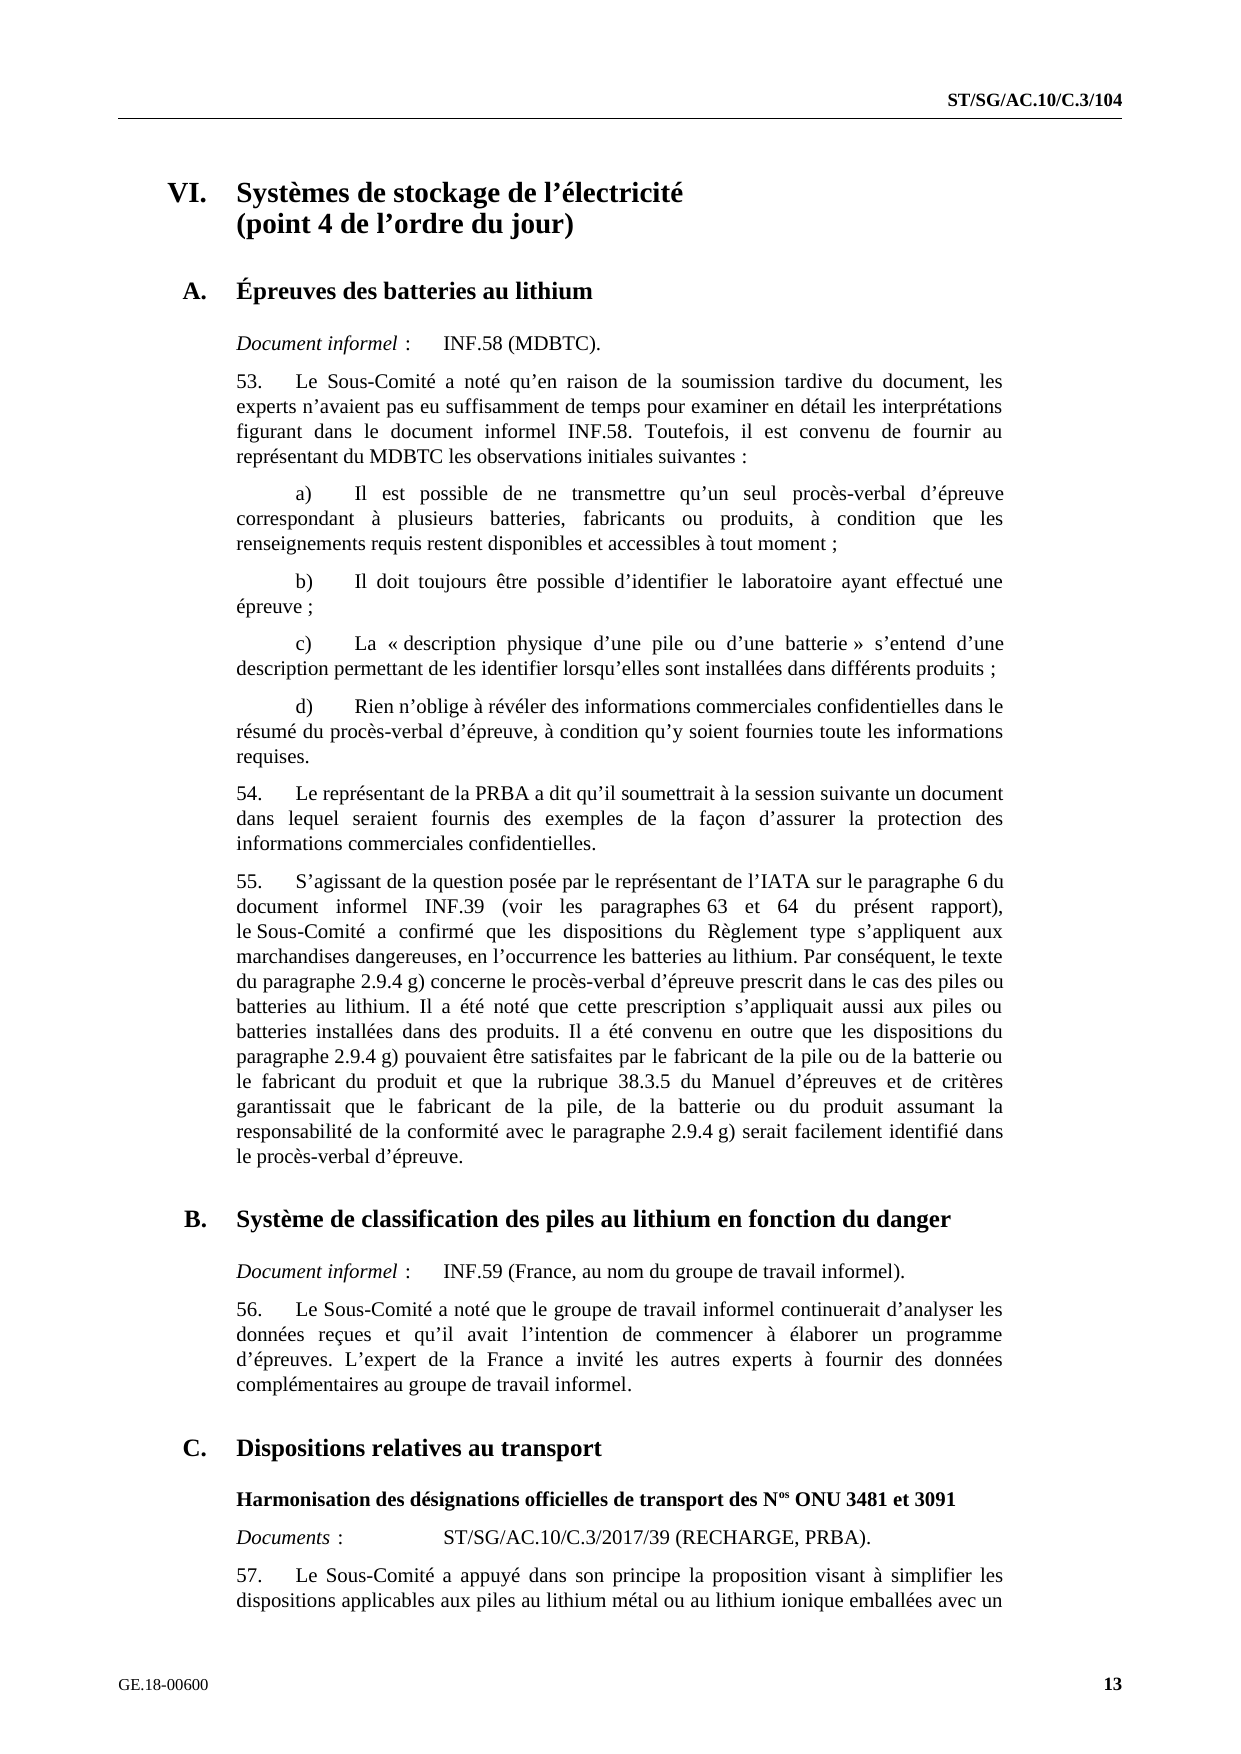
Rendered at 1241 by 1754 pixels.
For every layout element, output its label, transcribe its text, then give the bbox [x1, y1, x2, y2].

text Documents : ST/SG/AC.10/C.3/2017/39 (RECHARGE, PRBA). [236, 1524, 1004, 1549]
text Harmonisation des désignations officielles de transport des Nos ONU 3481 et 3091 [118, 1487, 1004, 1512]
text c) La « description physique d’une pile ou d’une batterie » s’entend d’une description permettant de les identifier lorsqu’elles sont installées dans différents produits ; [236, 630, 1004, 680]
text a) Il est possible de ne transmettre qu’un seul procès-verbal d’épreuve correspondant à plusieurs batteries, fabricants ou produits, à condition que les renseignements requis restent disponibles et accessibles à tout moment ; [236, 480, 1004, 555]
text b) Il doit toujours être possible d’identifier le laboratoire ayant effectué une épreuve ; [236, 568, 1004, 618]
text A. Épreuves des batteries au lithium [118, 277, 1004, 305]
text 56. Le Sous-Comité a noté que le groupe de travail informel continuerait d’analyser les données reçues et qu’il avait l’intention de commencer à élaborer un programme d’épreuves. L’expert de la France a invité les autres experts à fournir des données complémentaires au groupe de travail informel. [236, 1296, 1004, 1396]
text 53. Le Sous-Comité a noté qu’en raison de la soumission tardive du document, les experts n’avaient pas eu suffisamment de temps pour examiner en détail les interprétations figurant dans le document informel INF.58. Toutefois, il est convenu de fournir au représentant du MDBTC les observations initiales suivantes : [236, 368, 1004, 468]
text C. Dispositions relatives au transport [118, 1433, 1004, 1462]
text Document informel : INF.59 (France, au nom du groupe de travail informel). [236, 1258, 1004, 1283]
text d) Rien n’oblige à révéler des informations commerciales confidentielles dans le résumé du procès-verbal d’épreuve, à condition qu’y soient fournies toute les informations requises. [236, 693, 1004, 768]
text Document informel : INF.58 (MDBTC). [236, 330, 1004, 355]
text B. Système de classification des piles au lithium en fonction du danger [118, 1205, 1004, 1233]
text 55. S’agissant de la question posée par le représentant de l’IATA sur le paragraphe 6 du document informel INF.39 (voir les paragraphes 63 et 64 du présent rapport), le Sous-Comité a confirmé que les dispositions du Règlement type s’appliquent aux marchandises dangereuses, en l’occurrence les batteries au lithium. Par conséquent, le texte du paragraphe 2.9.4 g) concerne le procès-verbal d’épreuve prescrit dans le cas des piles ou batteries au lithium. Il a été noté que cette prescription s’appliquait aussi aux piles ou batteries installées dans des produits. Il a été convenu en outre que les dispositions du paragraphe 2.9.4 g) pouvaient être satisfaites par le fabricant de la pile ou de la batterie ou le fabricant du produit et que la rubrique 38.3.5 du Manuel d’épreuves et de critères garantissait que le fabricant de la pile, de la batterie ou du produit assumant la responsabilité de la conformité avec le paragraphe 2.9.4 g) serait facilement identifié dans le procès-verbal d’épreuve. [236, 868, 1004, 1168]
text 54. Le représentant de la PRBA a dit qu’il soumettrait à la session suivante un document dans lequel seraient fournis des exemples de la façon d’assurer la protection des informations commerciales confidentielles. [236, 780, 1004, 855]
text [236, 1562, 1004, 1612]
text VI. Systèmes de stockage de l’électricité (point 4 de l’ordre du jour) [118, 177, 1004, 240]
